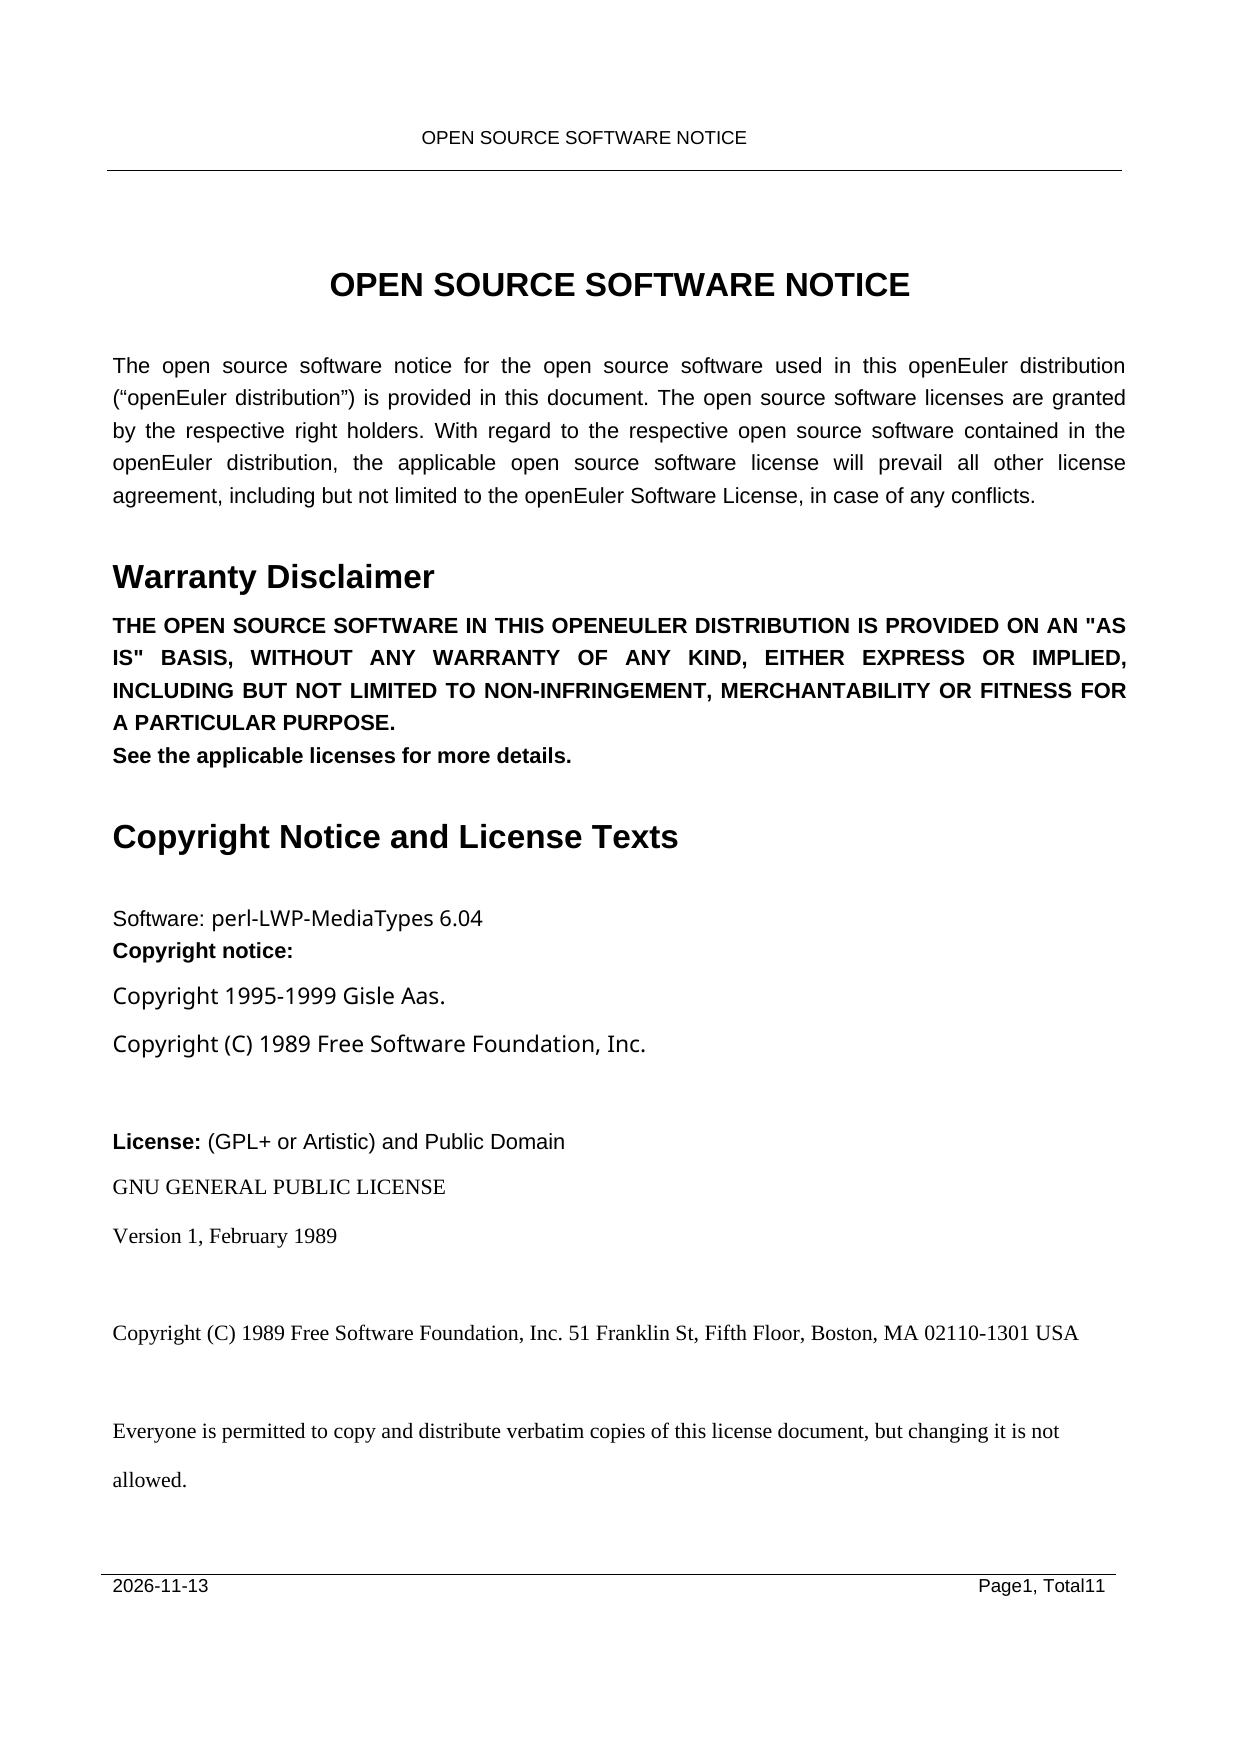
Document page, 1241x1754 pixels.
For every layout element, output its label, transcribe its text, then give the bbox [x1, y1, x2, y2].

text Warranty Disclaimer [112, 544, 1128, 609]
text Copyright notice: [112, 934, 1128, 966]
text OPEN SOURCE SOFTWARE NOTICE [112, 251, 1128, 316]
text Copyright Notice and License Texts [112, 804, 1128, 869]
text THE OPEN SOURCE SOFTWARE IN THIS OPENEULER DISTRIBUTION IS PROVIDED ON AN "AS IS" BASIS, WITHOUT ANY WARRANTY OF ANY KIND, EITHER EXPRESS OR IMPLIED, INCLUDING BUT NOT LIMITED TO NON-INFRINGEMENT, MERCHANTABILITY OR FITNESS FOR A PARTICULAR PURPOSE. See the applicable licenses for more details. [112, 609, 1128, 771]
text Copyright 1995-1999 Gisle Aas. Copyright (C) 1989 Free Software Foundation, Inc. [112, 979, 1128, 1109]
text The open source software notice for the open source software used in this openEuler distribution (“openEuler distribution”) is provided in this document. The open source software licenses are granted by the respective right holders. With regard to the respective open source software contained in the openEuler distribution, the applicable open source software license will prevail all other license agreement, including but not limited to the openEuler Software License, in case of any conflicts. [112, 349, 1128, 511]
text License: (GPL+ or Artistic) and Public Domain [112, 1125, 1128, 1158]
text Software: perl-LWP-MediaTypes 6.04 [112, 901, 1128, 934]
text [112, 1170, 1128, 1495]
